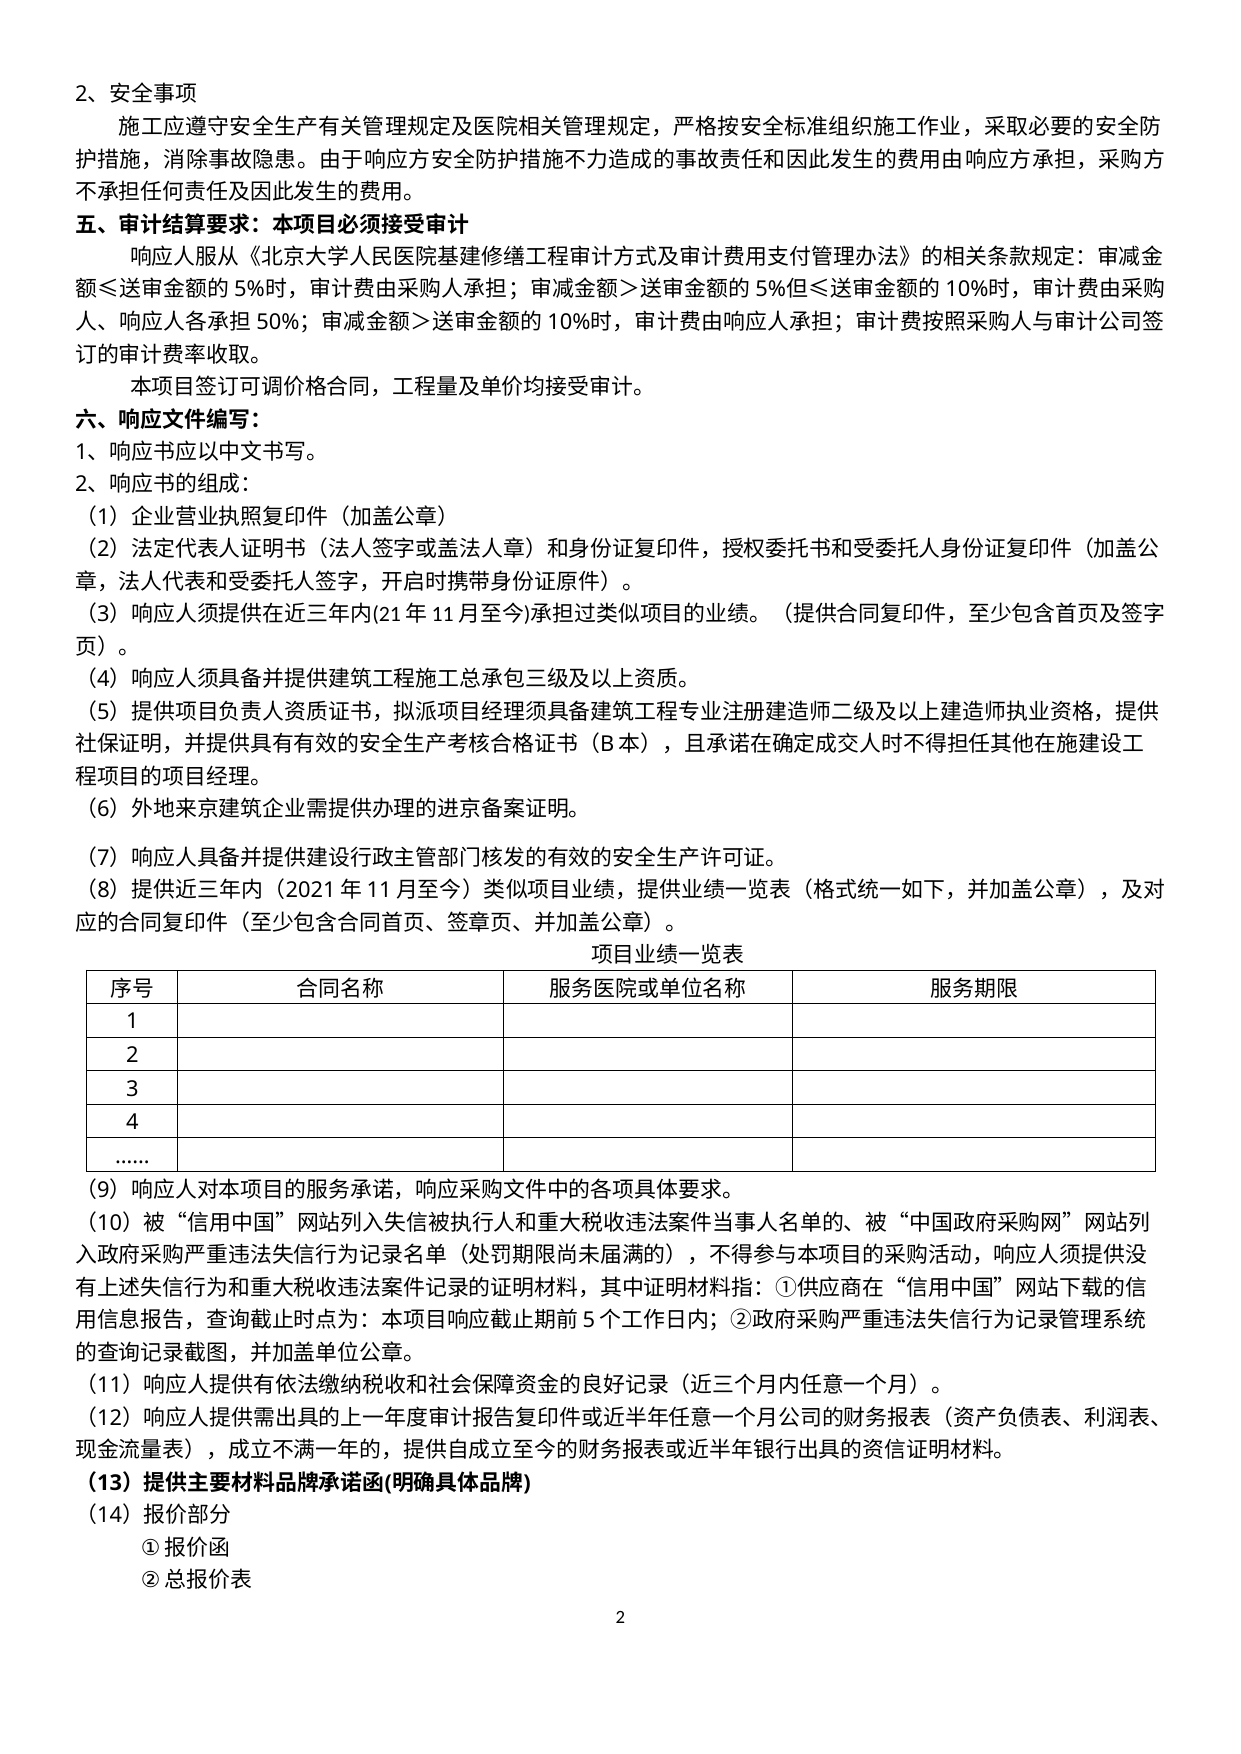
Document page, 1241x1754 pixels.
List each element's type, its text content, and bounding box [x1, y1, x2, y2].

table_cell 4 [87, 1105, 177, 1137]
text 施工应遵守安全生产有关管理规定及医院相关管理规定，严格按安全标准组织施工作业，采取必要的安全防护措施，消除事故隐患。由于响应方安全防护措施不力造成的事故责任和因此发生的费用由响应方承担，采购方不承担任何责任及因此发生的费用。 [75, 109, 1165, 206]
table_cell [504, 1138, 792, 1171]
table_cell [178, 1105, 503, 1137]
table_header 合同名称 [178, 971, 503, 1003]
table_cell 2 [87, 1038, 177, 1070]
table_cell [793, 1038, 1155, 1070]
text 2、响应书的组成： [75, 466, 1165, 499]
table_cell [178, 1038, 503, 1070]
text （6）外地来京建筑企业需提供办理的进京备案证明。 [75, 791, 1165, 824]
text （5）提供项目负责人资质证书，拟派项目经理须具备建筑工程专业注册建造师二级及以上建造师执业资格，提供社保证明，并提供具有有效的安全生产考核合格证书（B本），且承诺在确定成交人时不得担任其他在施建设工程项目的项目经理。 [75, 694, 1165, 791]
text （1）企业营业执照复印件（加盖公章） [75, 499, 1165, 531]
text ①报价函 [75, 1529, 1165, 1562]
table_cell [178, 1071, 503, 1104]
table_cell [793, 1004, 1155, 1037]
text 本项目签订可调价格合同，工程量及单价均接受审计。 [75, 369, 1165, 401]
text （9）响应人对本项目的服务承诺，响应采购文件中的各项具体要求。 [75, 1172, 1165, 1204]
text （10）被“信用中国”网站列入失信被执行人和重大税收违法案件当事人名单的、被“中国政府采购网”网站列入政府采购严重违法失信行为记录名单（处罚期限尚未届满的），不得参与本项目的采购活动，响应人须提供没有上述失信行为和重大税收违法案件记录的证明材料，其中证明材料指：①供应商在“信用中国”网站下载的信用信息报告，查询截止时点为：本项目响应截止期前5个工作日内；②政府采购严重违法失信行为记录管理系统的查询记录截图，并加盖单位公章。 [75, 1204, 1165, 1367]
table_cell [504, 1071, 792, 1104]
table_cell …… [87, 1138, 177, 1171]
text （3）响应人须提供在近三年内(21年11月至今)承担过类似项目的业绩。（提供合同复印件，至少包含首页及签字页）。 [75, 596, 1165, 661]
text （7）响应人具备并提供建设行政主管部门核发的有效的安全生产许可证。 [75, 839, 1165, 872]
table_cell [504, 1105, 792, 1137]
table_cell [178, 1138, 503, 1171]
text 响应人服从《北京大学人民医院基建修缮工程审计方式及审计费用支付管理办法》的相关条款规定：审减金额≤送审金额的5%时，审计费由采购人承担；审减金额＞送审金额的5%但≤送审金额的10%时，审计费由采购人、响应人各承担50%；审减金额＞送审金额的10%时，审计费由响应人承担；审计费按照采购人与审计公司签订的审计费率收取。 [75, 239, 1165, 369]
text （4）响应人须具备并提供建筑工程施工总承包三级及以上资质。 [75, 661, 1165, 694]
table_header 序号 [87, 971, 177, 1003]
table_cell [504, 1038, 792, 1070]
text （14）报价部分 [75, 1497, 1165, 1529]
table_cell 1 [87, 1004, 177, 1037]
table_cell [793, 1105, 1155, 1137]
text （8）提供近三年内（2021年11月至今）类似项目业绩，提供业绩一览表（格式统一如下，并加盖公章），及对应的合同复印件（至少包含合同首页、签章页、并加盖公章）。 [75, 872, 1165, 937]
text 2、安全事项 [75, 76, 1165, 109]
table_cell [793, 1071, 1155, 1104]
text 六、响应文件编写： [75, 401, 1165, 434]
table_cell [178, 1004, 503, 1037]
text 五、审计结算要求：本项目必须接受审计 [75, 206, 1165, 239]
text （2）法定代表人证明书（法人签字或盖法人章）和身份证复印件，授权委托书和受委托人身份证复印件（加盖公章，法人代表和受委托人签字，开启时携带身份证原件）。 [75, 531, 1165, 596]
table_header 服务期限 [793, 971, 1155, 1003]
table_cell [793, 1138, 1155, 1171]
text ②总报价表 [75, 1562, 1165, 1594]
text （12）响应人提供需出具的上一年度审计报告复印件或近半年任意一个月公司的财务报表（资产负债表、利润表、现金流量表），成立不满一年的，提供自成立至今的财务报表或近半年银行出具的资信证明材料。 [75, 1399, 1165, 1464]
table_cell 3 [87, 1071, 177, 1104]
table_header 服务医院或单位名称 [504, 971, 792, 1003]
text （13）提供主要材料品牌承诺函(明确具体品牌) [75, 1464, 1165, 1497]
text 项目业绩一览表 [169, 937, 1165, 969]
text 1、响应书应以中文书写。 [75, 434, 1165, 466]
text （11）响应人提供有依法缴纳税收和社会保障资金的良好记录（近三个月内任意一个月）。 [75, 1367, 1165, 1399]
table_cell [504, 1004, 792, 1037]
